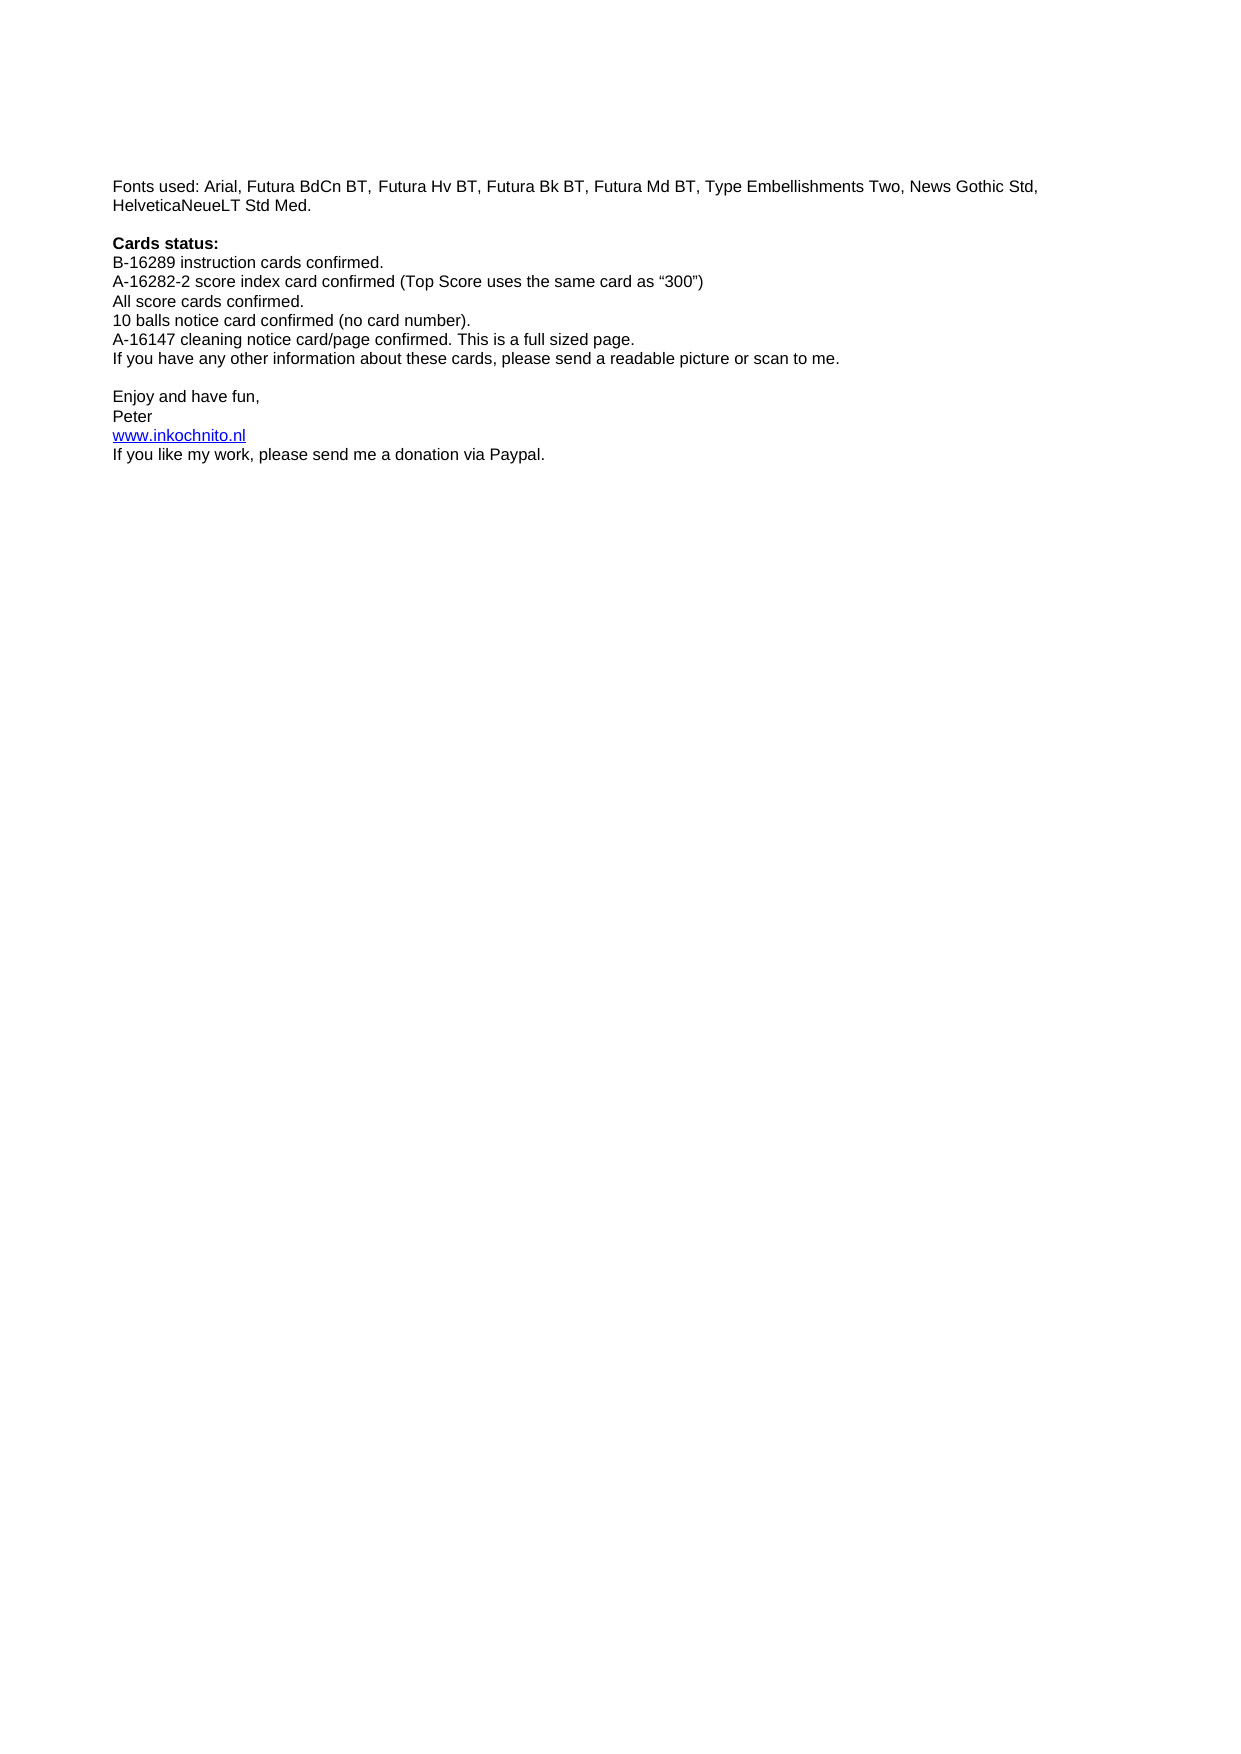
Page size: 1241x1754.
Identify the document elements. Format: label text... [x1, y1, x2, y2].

text Enjoy and have fun, [112, 387, 1144, 406]
text www.inkochnito.nl [112, 426, 1144, 445]
text 10 balls notice card confirmed (no card number). [112, 311, 1144, 330]
text A-16282-2 score index card confirmed (Top Score uses the same card as “300”) [112, 272, 1144, 291]
text B-16289 instruction cards confirmed. [112, 253, 1144, 272]
text If you have any other information about these cards, please send a readable picture or scan to me. [112, 349, 1144, 368]
text Cards status: [112, 234, 1144, 253]
text All score cards confirmed. [112, 291, 1144, 311]
text If you like my work, please send me a donation via Paypal. [112, 445, 1144, 464]
text Peter [112, 406, 1144, 426]
text A-16147 cleaning notice card/page confirmed. This is a full sized page. [112, 330, 1144, 349]
text Fonts used: Arial, Futura BdCn BT, Futura Hv BT, Futura Bk BT, Futura Md BT, Type Embellishments Two, News Gothic Std, HelveticaNeueLT Std Med. [112, 176, 1144, 215]
